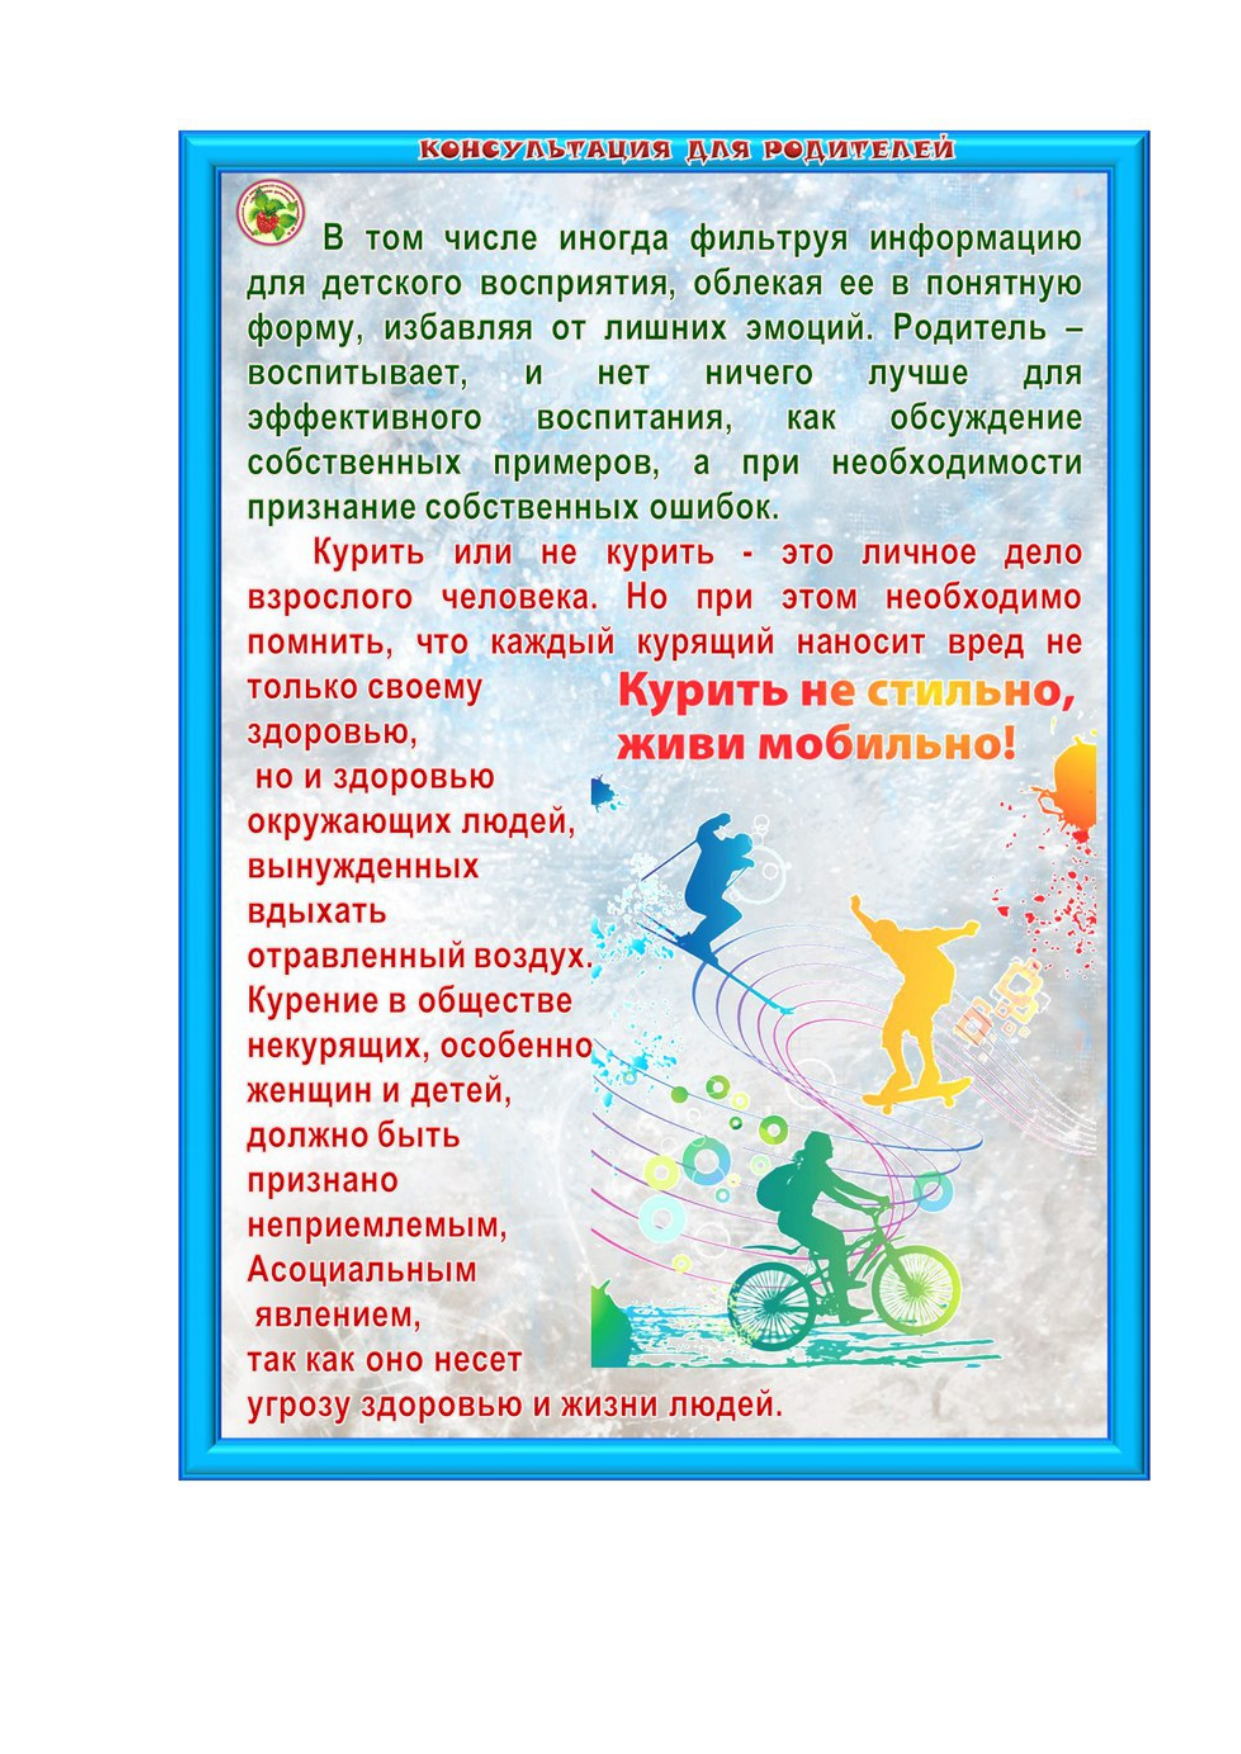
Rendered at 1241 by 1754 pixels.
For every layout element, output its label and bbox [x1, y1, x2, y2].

picture [177, 118, 1152, 1487]
